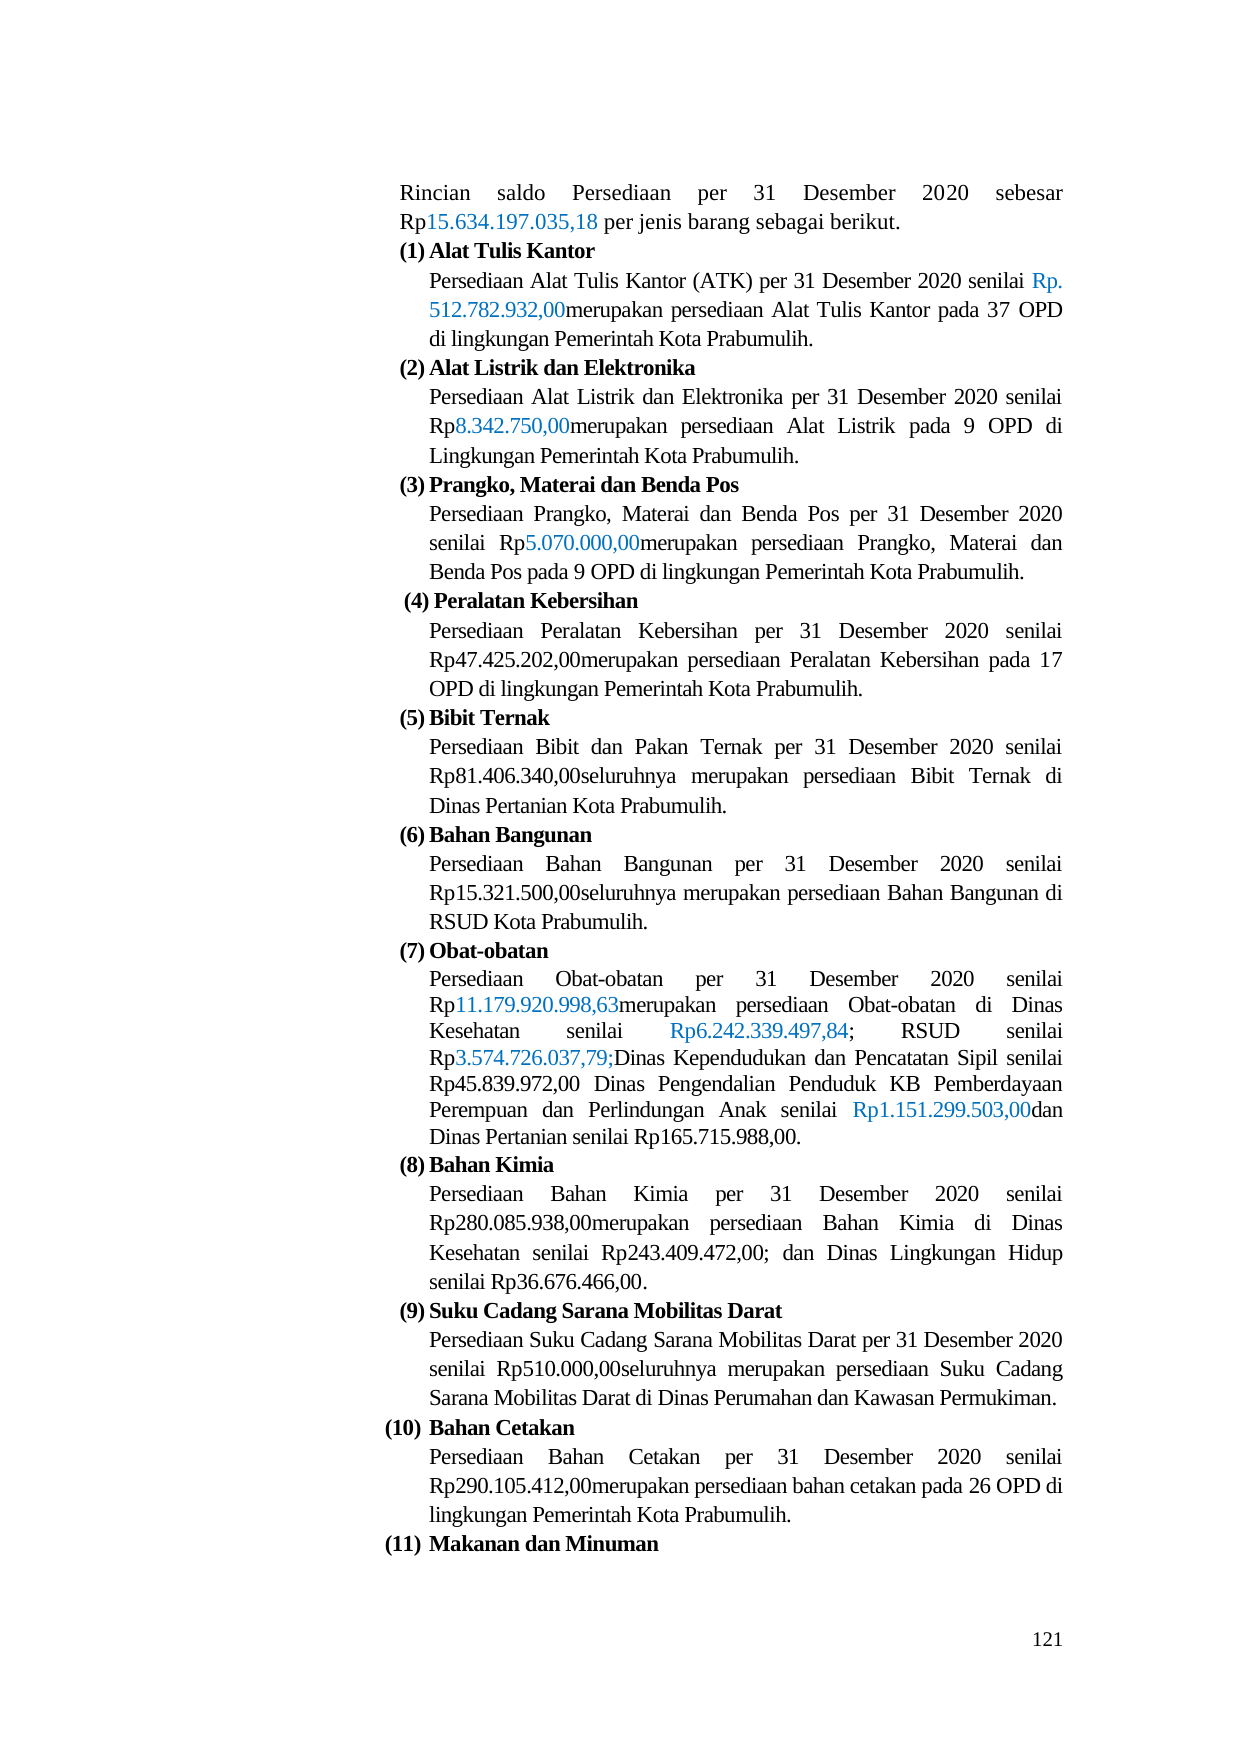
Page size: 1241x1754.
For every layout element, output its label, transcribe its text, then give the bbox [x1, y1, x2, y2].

list Alat Tulis Kantor [399, 236, 1063, 265]
text Persediaan Alat Tulis Kantor (ATK) per 31 Desember 2020 senilai Rp. 512.782.932,00merupakan persediaan Alat Tulis Kantor pada 37 OPD di lingkungan Pemerintah Kota Prabumulih. [429, 265, 1063, 352]
list Makanan dan Minuman [384, 1528, 1063, 1557]
text Persediaan Alat Listrik dan Elektronika per 31 Desember 2020 senilai Rp8.342.750,00merupakan persediaan Alat Listrik pada 9 OPD di Lingkungan Pemerintah Kota Prabumulih. [429, 381, 1063, 469]
text Persediaan Prangko, Materai dan Benda Pos per 31 Desember 2020 senilai Rp5.070.000,00merupakan persediaan Prangko, Materai dan Benda Pos pada 9 OPD di lingkungan Pemerintah Kota Prabumulih. [429, 498, 1063, 586]
list Bahan Bangunan [399, 819, 1063, 848]
list Bahan Kimia [399, 1149, 1063, 1178]
list Bibit Ternak [399, 702, 1063, 731]
list Rincian saldo Persediaan per 31 Desember 2020 sebesar Rp15.634.197.035,18 per jenis barang sebagai berikut. [399, 177, 1063, 236]
text Persediaan Peralatan Kebersihan per 31 Desember 2020 senilai Rp47.425.202,00merupakan persediaan Peralatan Kebersihan pada 17 OPD di lingkungan Pemerintah Kota Prabumulih. [429, 615, 1063, 702]
list Bahan Cetakan [384, 1412, 1063, 1441]
text Persediaan Bahan Cetakan per 31 Desember 2020 senilai Rp290.105.412,00merupakan persediaan bahan cetakan pada 26 OPD di lingkungan Pemerintah Kota Prabumulih. [429, 1441, 1063, 1528]
text Persediaan Suku Cadang Sarana Mobilitas Darat per 31 Desember 2020 senilai Rp510.000,00seluruhnya merupakan persediaan Suku Cadang Sarana Mobilitas Darat di Dinas Perumahan dan Kawasan Permukiman. [429, 1324, 1063, 1412]
list Alat Listrik dan Elektronika [399, 352, 1063, 381]
list Suku Cadang Sarana Mobilitas Darat [399, 1295, 1063, 1324]
text Persediaan Bahan Bangunan per 31 Desember 2020 senilai Rp15.321.500,00seluruhnya merupakan persediaan Bahan Bangunan di RSUD Kota Prabumulih. [429, 848, 1063, 936]
text Persediaan Bibit dan Pakan Ternak per 31 Desember 2020 senilai Rp81.406.340,00seluruhnya merupakan persediaan Bibit Ternak di Dinas Pertanian Kota Prabumulih. [429, 731, 1063, 819]
text Persediaan Bahan Kimia per 31 Desember 2020 senilai Rp280.085.938,00merupakan persediaan Bahan Kimia di Dinas Kesehatan senilai Rp243.409.472,00; dan Dinas Lingkungan Hidup senilai Rp36.676.466,00. [429, 1178, 1063, 1295]
list Peralatan Kebersihan [404, 586, 1063, 615]
list Obat-obatan [399, 936, 1063, 965]
list Prangko, Materai dan Benda Pos [399, 469, 1063, 498]
text Persediaan Obat-obatan per 31 Desember 2020 senilai Rp11.179.920.998,63merupakan persediaan Obat-obatan di Dinas Kesehatan senilai Rp6.242.339.497,84; RSUD senilai Rp3.574.726.037,79;Dinas Kependudukan dan Pencatatan Sipil senilai Rp45.839.972,00 Dinas Pengendalian Penduduk KB Pemberdayaan Perempuan dan Perlindungan Anak senilai Rp1.151.299.503,00dan Dinas Pertanian senilai Rp165.715.988,00. [429, 965, 1063, 1149]
